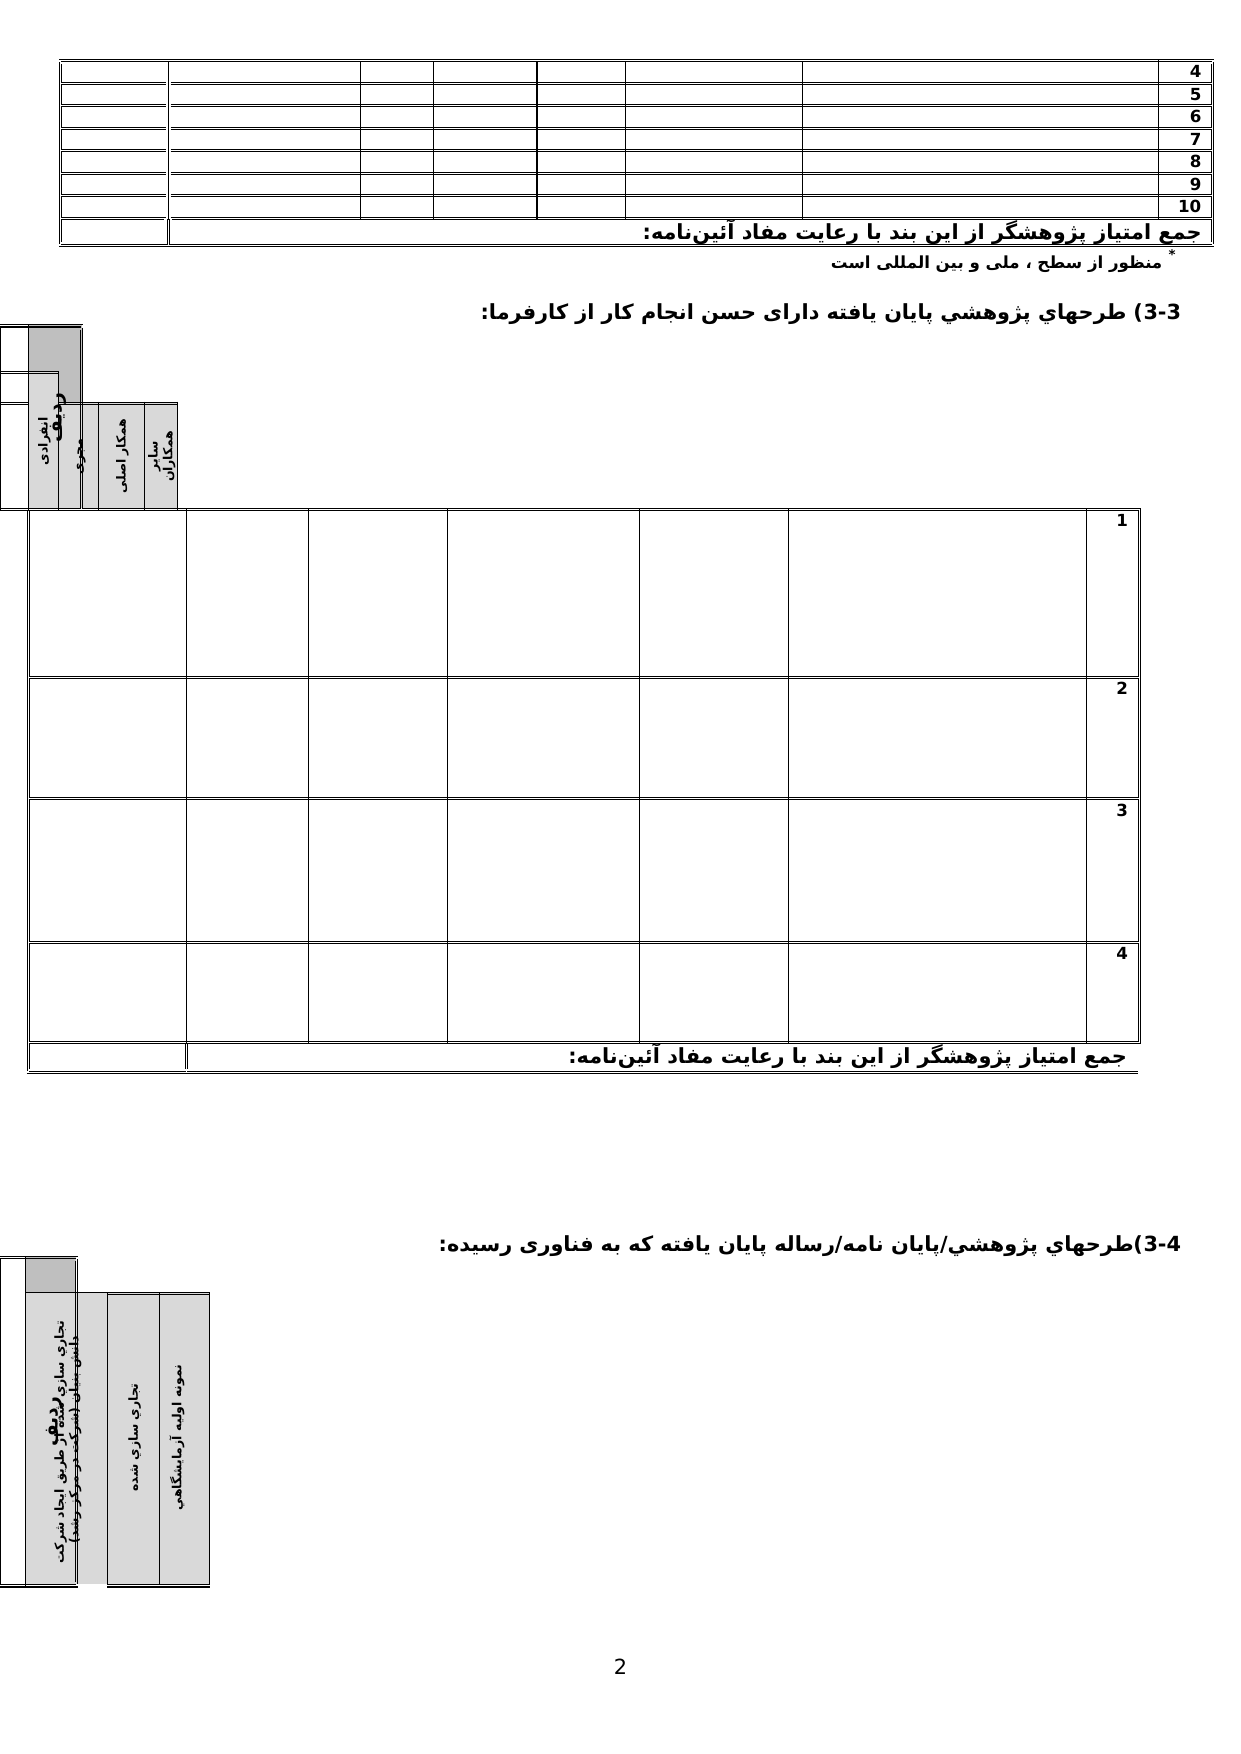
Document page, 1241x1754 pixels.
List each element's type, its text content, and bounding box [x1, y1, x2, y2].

table_cell [169, 127, 360, 149]
table_cell [803, 152, 1158, 172]
table_cell مجری [59, 405, 80, 508]
table_cell [169, 104, 360, 127]
table_cell [361, 62, 433, 82]
table_cell [62, 82, 168, 104]
table_cell [61, 217, 168, 244]
table_cell [803, 107, 1158, 127]
table_cell [434, 197, 536, 217]
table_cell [26, 1293, 77, 1584]
table_cell [30, 511, 186, 676]
table_cell [626, 130, 802, 149]
table_cell [538, 85, 625, 104]
table_cell [187, 944, 308, 1041]
table_cell جمع امتياز پژوهشگر از اين بند با رعايت مفاد آئين‌نامه: [169, 217, 1213, 244]
table_cell 6 [1159, 107, 1211, 127]
table_cell [538, 107, 625, 127]
table_cell [434, 62, 536, 82]
table_cell [789, 679, 1086, 797]
table_cell [62, 172, 168, 194]
table_cell [803, 62, 1158, 82]
table_cell 5 [1159, 85, 1211, 104]
table_cell [62, 127, 168, 149]
table_cell 1 [1087, 511, 1138, 676]
table_cell انفرادی [29, 374, 58, 508]
table_cell [169, 149, 360, 172]
table_cell [538, 62, 625, 82]
table_cell [640, 511, 788, 676]
table_cell سایر همکاران [145, 405, 177, 508]
table_cell [309, 679, 447, 797]
table_cell [361, 85, 433, 104]
table_cell [169, 82, 360, 104]
table_cell 2 [1087, 679, 1138, 797]
table_cell [626, 62, 802, 82]
table_cell 3 [1087, 800, 1138, 941]
table_cell [640, 800, 788, 941]
table_cell تجاري سازي شده [108, 1295, 159, 1584]
text 3-4)طرحهاي پژوهشي/پايان نامه/رساله پايان يافته که به فناوری رسیده: [59, 1232, 1181, 1256]
table_cell [434, 130, 536, 149]
table_cell [61, 194, 168, 217]
table_cell [448, 800, 639, 941]
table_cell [78, 1293, 107, 1584]
table_cell [448, 511, 639, 676]
table_cell [187, 511, 308, 676]
table_header رديف [29, 325, 82, 402]
table_cell [29, 1044, 186, 1071]
table_cell [434, 175, 536, 194]
table_cell [361, 107, 433, 127]
table_cell [169, 62, 360, 82]
table_cell [803, 197, 1158, 217]
table_cell [626, 197, 802, 217]
table_cell [30, 800, 186, 941]
table_cell [626, 175, 802, 194]
table_cell 4 [1087, 944, 1138, 1041]
table_cell [361, 130, 433, 149]
table_cell [169, 194, 360, 217]
table_cell [640, 679, 788, 797]
table_cell [538, 175, 625, 194]
table_cell [361, 175, 433, 194]
table_cell [361, 152, 433, 172]
table_cell [538, 130, 625, 149]
table_cell [448, 679, 639, 797]
table_cell [626, 152, 802, 172]
table_cell [789, 800, 1086, 941]
table_cell [803, 85, 1158, 104]
table_cell [538, 152, 625, 172]
table_cell مجری [83, 405, 98, 508]
table_cell 4 [1159, 60, 1213, 82]
table_cell [803, 175, 1158, 194]
table_cell [61, 104, 168, 127]
table_cell [61, 149, 168, 172]
table_cell 9 [1159, 175, 1211, 194]
table_cell [361, 197, 433, 217]
table_cell 10 [1159, 197, 1211, 217]
table_cell 7 [1159, 130, 1211, 149]
table_cell [434, 107, 536, 127]
table_cell [448, 944, 639, 1041]
table_cell [640, 944, 788, 1041]
table_cell [538, 197, 625, 217]
table_cell [434, 152, 536, 172]
table_cell نمونه اوليه آزمايشگاهي [160, 1295, 209, 1584]
table_cell [309, 511, 447, 676]
table_cell [626, 107, 802, 127]
table_cell [187, 679, 308, 797]
table_cell جمع امتياز پژوهشگر از اين بند با رعايت مفاد آئين‌نامه: [186, 1044, 1138, 1071]
table_cell [309, 944, 447, 1041]
table_cell 8 [1159, 152, 1211, 172]
table_cell [30, 944, 186, 1041]
table_cell [789, 511, 1086, 676]
table_cell [626, 85, 802, 104]
table_header رديف [26, 1259, 76, 1292]
table_cell [803, 130, 1158, 149]
table_cell [61, 62, 168, 82]
table_cell [169, 172, 360, 194]
table_cell همکار اصلی [99, 405, 144, 508]
text 3-3) طرحهاي پژوهشي پايان يافته دارای حسن انجام کار از کارفرما: [59, 300, 1181, 324]
text * منظور از سطح ، ملی و بین المللی است [59, 247, 1181, 274]
table_cell [309, 800, 447, 941]
table_cell [789, 944, 1086, 1041]
table_cell [187, 800, 308, 941]
table_cell [434, 85, 536, 104]
table_cell [30, 679, 186, 797]
